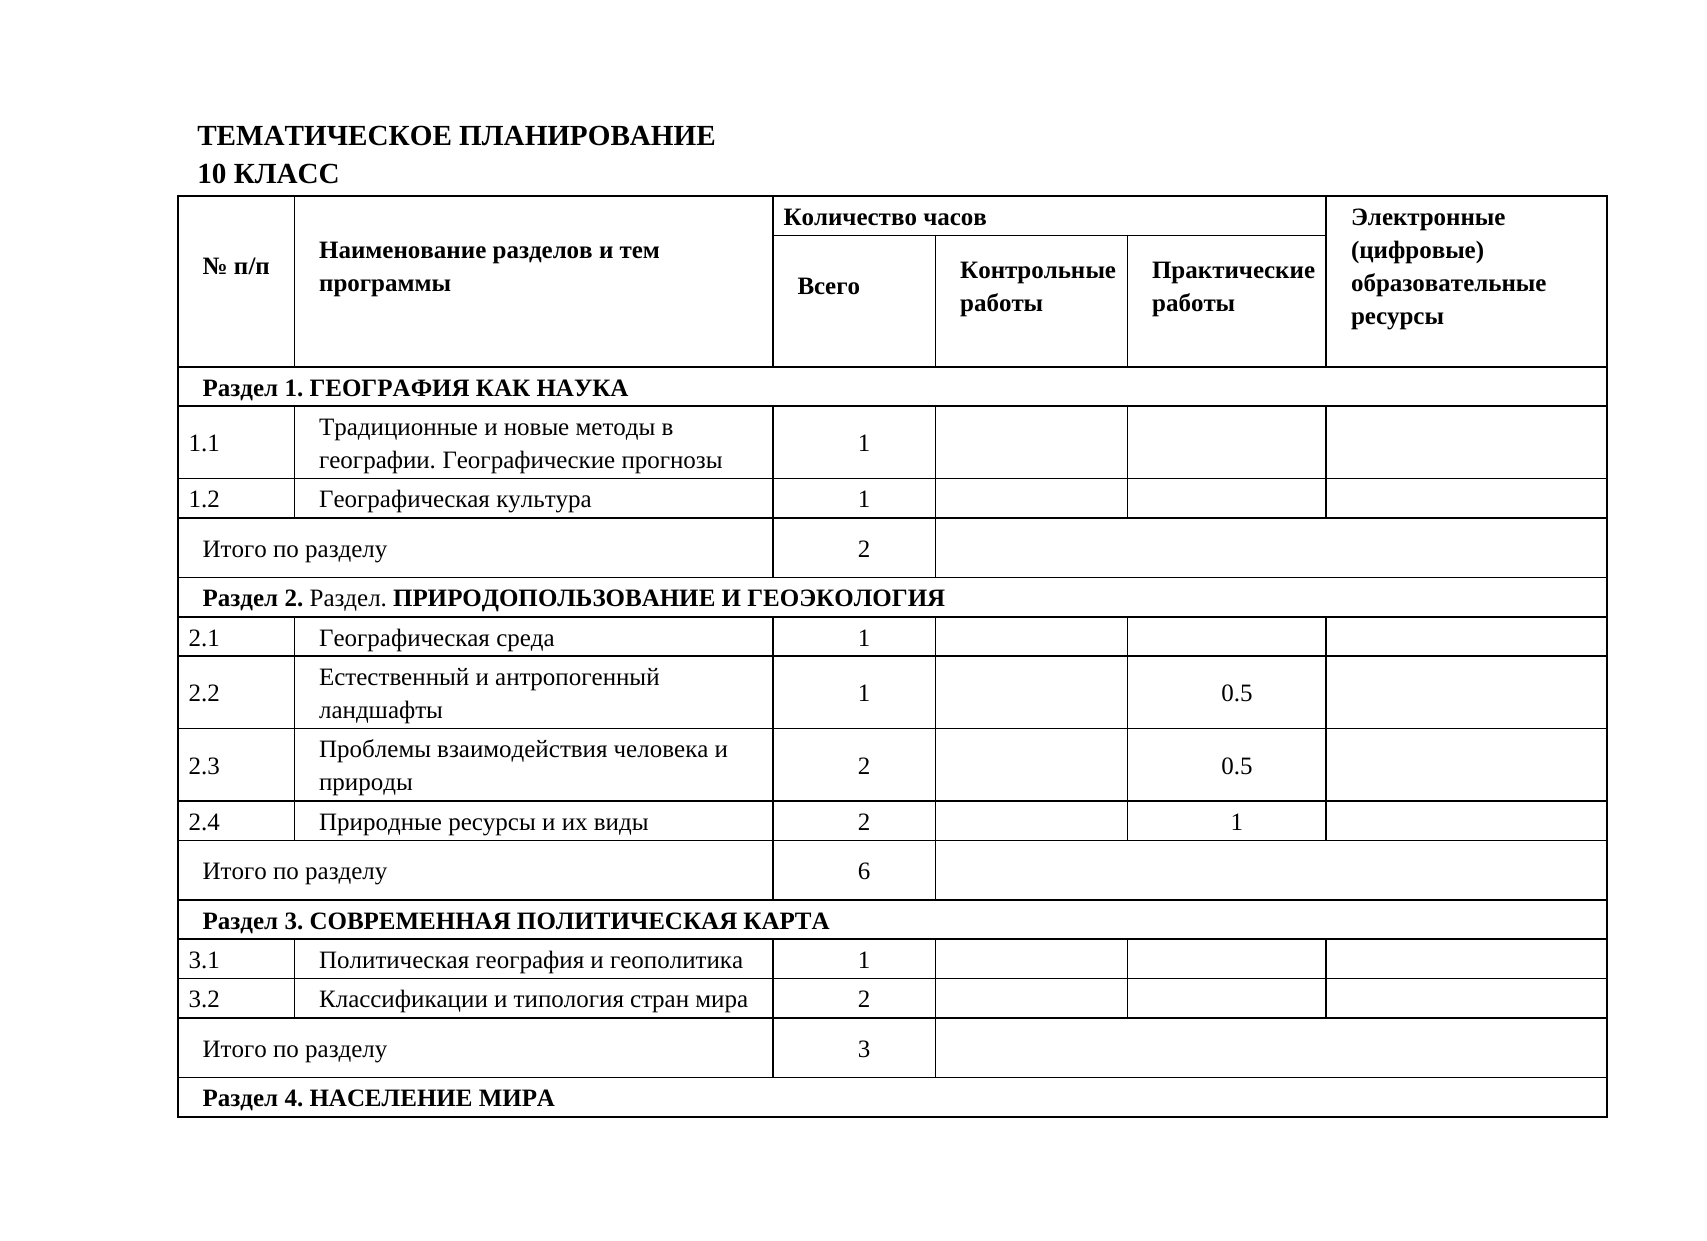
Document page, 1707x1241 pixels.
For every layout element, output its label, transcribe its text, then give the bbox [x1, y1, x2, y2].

table_cell 2 [774, 979, 935, 1017]
table_cell Итого по разделу [179, 1019, 772, 1077]
table_cell 2 [774, 802, 935, 839]
table_cell [936, 729, 1127, 800]
table_cell [1327, 802, 1606, 839]
table_cell [1128, 979, 1325, 1017]
table_cell 1.1 [179, 407, 294, 478]
table_cell [936, 1019, 1606, 1077]
table_cell 2.2 [179, 657, 294, 728]
table_cell [936, 841, 1606, 899]
table_cell [1327, 657, 1606, 728]
table_cell Итого по разделу [179, 519, 772, 577]
table_cell [1327, 407, 1606, 478]
text ТЕМАТИЧЕСКОЕ ПЛАНИРОВАНИЕ [190, 118, 1618, 152]
table_cell 2.3 [179, 729, 294, 800]
table_header Количество часов [774, 197, 1325, 234]
table_cell [936, 618, 1127, 655]
table_cell [936, 407, 1127, 478]
table_cell [1327, 729, 1606, 800]
table_cell Раздел 3. СОВРЕМЕННАЯ ПОЛИТИЧЕСКАЯ КАРТА [179, 901, 1606, 938]
table_cell Географическая среда [295, 618, 772, 655]
table_cell 2.1 [179, 618, 294, 655]
table_cell [936, 519, 1606, 577]
table_header № п/п [179, 197, 294, 366]
table_cell [1327, 618, 1606, 655]
table_header Электронные (цифровые) образовательные ресурсы [1327, 197, 1606, 366]
table_cell 2.4 [179, 802, 294, 839]
table_cell 1.2 [179, 479, 294, 517]
table_cell [936, 979, 1127, 1017]
table_cell Контрольные работы [936, 236, 1127, 366]
table_cell 3.2 [179, 979, 294, 1017]
table_cell 6 [774, 841, 935, 899]
table_cell 1 [774, 407, 935, 478]
table_cell [936, 479, 1127, 517]
table_cell Практические работы [1128, 236, 1325, 366]
table_cell [936, 802, 1127, 839]
table_cell [1128, 940, 1325, 978]
table_cell Традиционные и новые методы в географии. Географические прогнозы [295, 407, 772, 478]
table_cell Природные ресурсы и их виды [295, 802, 772, 839]
table_cell Раздел 4. НАСЕЛЕНИЕ МИРА [179, 1078, 1606, 1116]
table_cell 2 [774, 729, 935, 800]
table_cell Раздел 1. ГЕОГРАФИЯ КАК НАУКА [179, 368, 1606, 405]
table_cell 0.5 [1128, 729, 1325, 800]
table_cell 0.5 [1128, 657, 1325, 728]
table_cell [1128, 618, 1325, 655]
table_cell Раздел 2. Раздел. ПРИРОДОПОЛЬЗОВАНИЕ И ГЕОЭКОЛОГИЯ [179, 578, 1606, 616]
table_cell Политическая география и геополитика [295, 940, 772, 978]
table_cell 1 [774, 618, 935, 655]
table_cell Естественный и антропогенный ландшафты [295, 657, 772, 728]
table_cell [1327, 479, 1606, 517]
table_header Наименование разделов и тем программы [295, 197, 772, 366]
table_cell 1 [774, 940, 935, 978]
table_cell 1 [1128, 802, 1325, 839]
table_cell 3 [774, 1019, 935, 1077]
table_cell 3.1 [179, 940, 294, 978]
table_cell Проблемы взаимодействия человека и природы [295, 729, 772, 800]
table_cell Итого по разделу [179, 841, 772, 899]
table_cell [1327, 979, 1606, 1017]
table_cell Географическая культура [295, 479, 772, 517]
table_cell 2 [774, 519, 935, 577]
table_cell 1 [774, 479, 935, 517]
text 10 КЛАСС [190, 157, 1618, 190]
table_cell [1128, 479, 1325, 517]
table_cell 1 [774, 657, 935, 728]
table_cell [936, 940, 1127, 978]
table_cell Классификации и типология стран мира [295, 979, 772, 1017]
table_cell Всего [774, 236, 935, 366]
table_cell [1327, 940, 1606, 978]
table_cell [936, 657, 1127, 728]
table_cell [1128, 407, 1325, 478]
